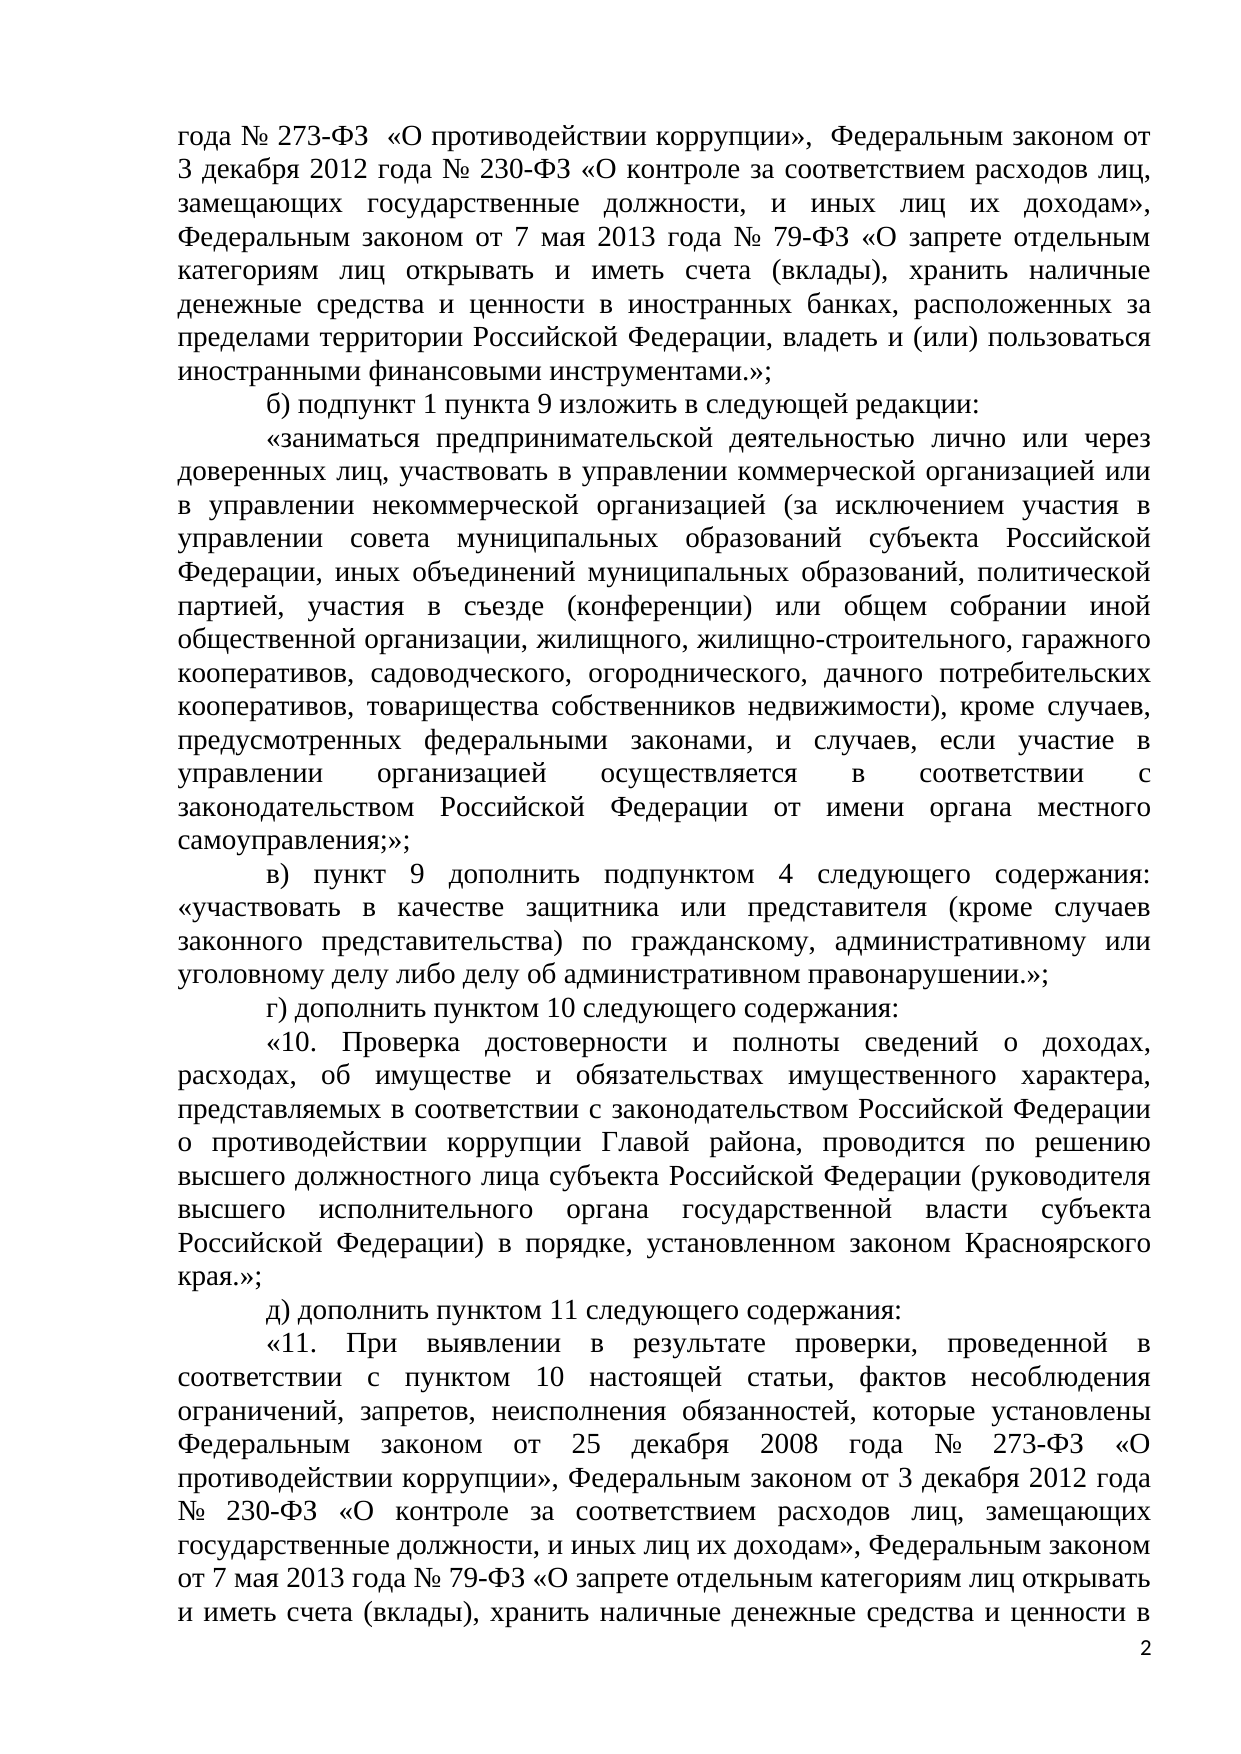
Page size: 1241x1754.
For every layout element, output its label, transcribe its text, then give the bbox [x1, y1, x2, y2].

text д) дополнить пунктом 11 следующего содержания: [177, 1292, 1152, 1326]
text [177, 118, 1152, 386]
text «заниматься предпринимательской деятельностью лично или через доверенных лиц, участвовать в управлении коммерческой организацией или в управлении некоммерческой организацией (за исключением участия в управлении совета муниципальных образований субъекта Российской Федерации, иных объединений муниципальных образований, политической партией, участия в съезде (конференции) или общем собрании иной общественной организации, жилищного, жилищно-строительного, гаражного кооперативов, садоводческого, огороднического, дачного потребительских кооперативов, товарищества собственников недвижимости), кроме случаев, предусмотренных федеральными законами, и случаев, если участие в управлении организацией осуществляется в соответствии с законодательством Российской Федерации от имени органа местного самоуправления;»; [177, 420, 1152, 856]
text г) дополнить пунктом 10 следующего содержания: [177, 990, 1152, 1024]
text в) пункт 9 дополнить подпунктом 4 следующего содержания: «участвовать в качестве защитника или представителя (кроме случаев законного представительства) по гражданскому, административному или уголовному делу либо делу об административном правонарушении.»; [177, 856, 1152, 990]
text б) подпункт 1 пункта 9 изложить в следующей редакции: [177, 386, 1152, 420]
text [177, 1326, 1152, 1627]
text «10. Проверка достоверности и полноты сведений о доходах, расходах, об имуществе и обязательствах имущественного характера, представляемых в соответствии с законодательством Российской Федерации о противодействии коррупции Главой района, проводится по решению высшего должностного лица субъекта Российской Федерации (руководителя высшего исполнительного органа государственной власти субъекта Российской Федерации) в порядке, установленном законом Красноярского края.»; [177, 1024, 1152, 1292]
